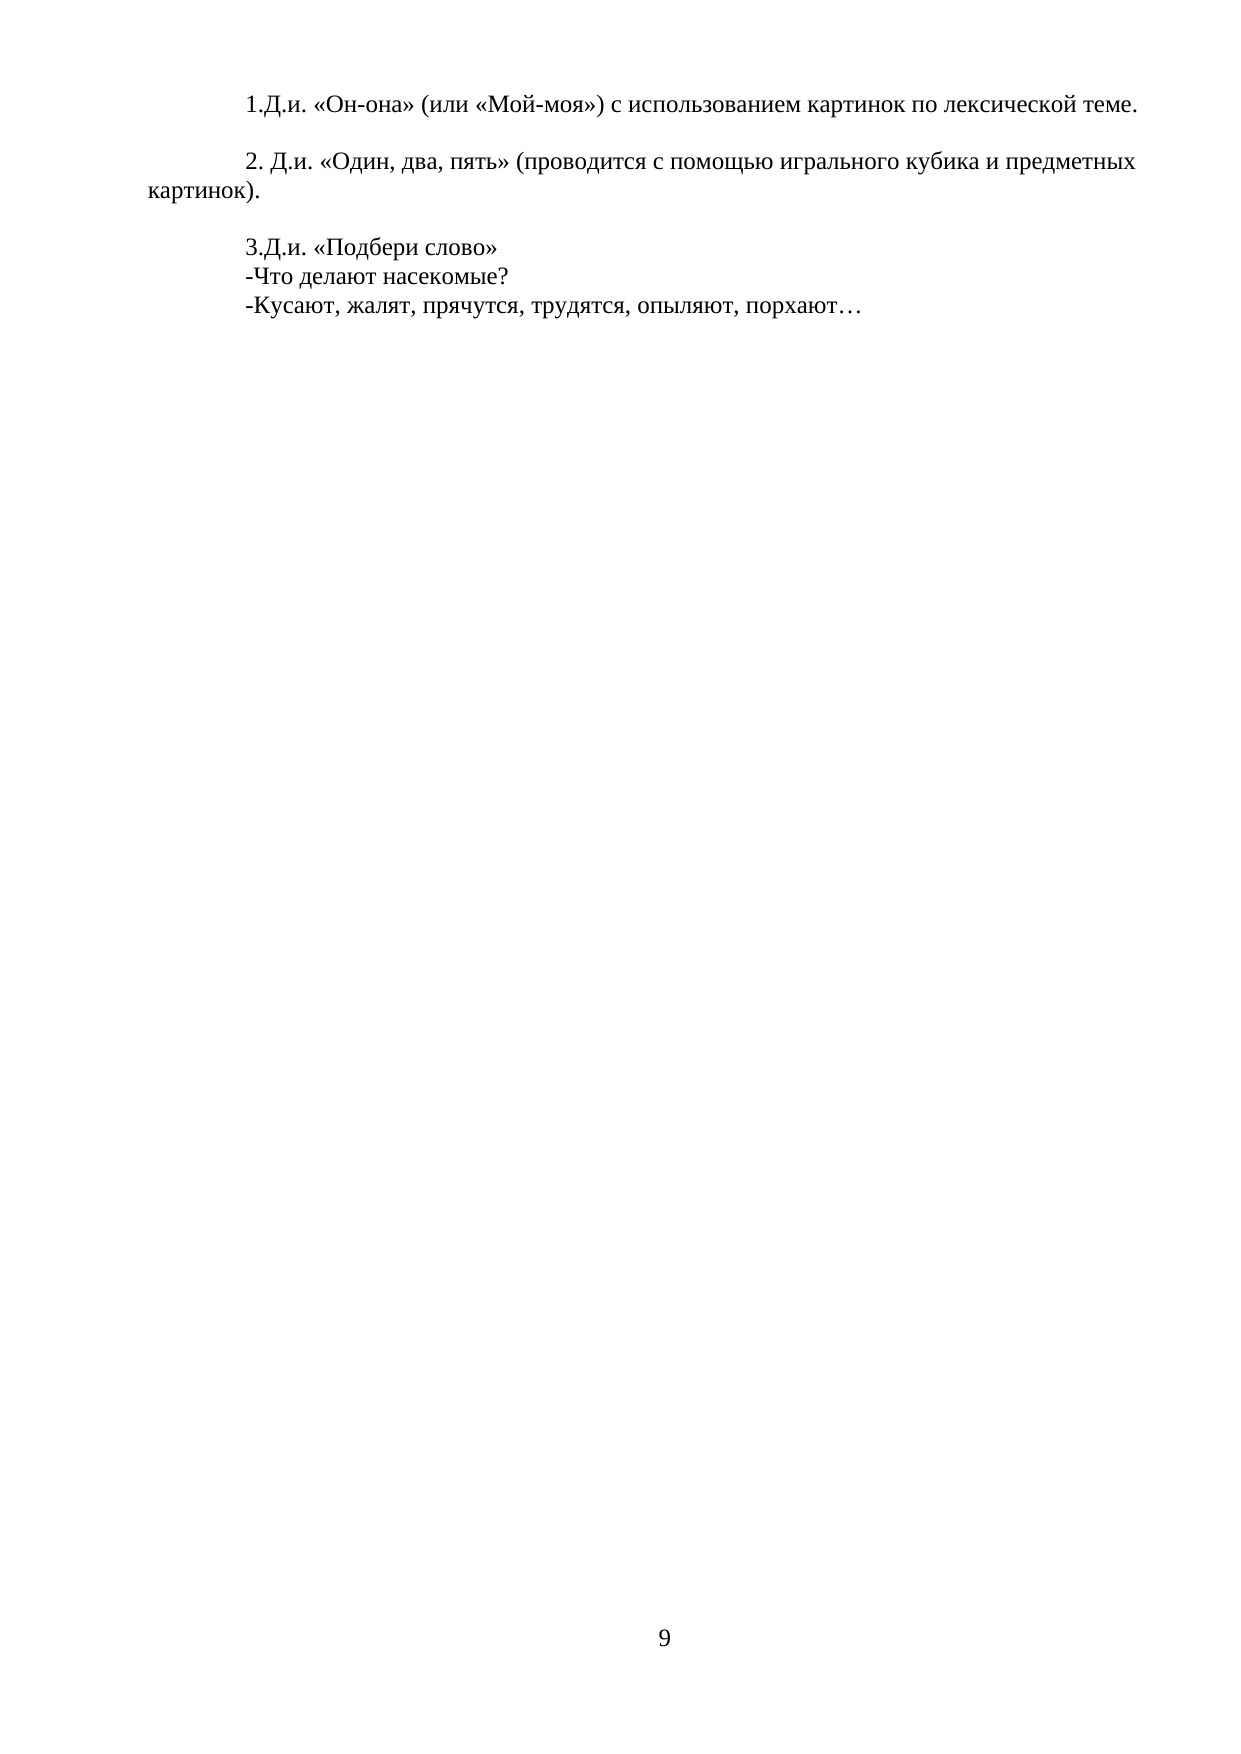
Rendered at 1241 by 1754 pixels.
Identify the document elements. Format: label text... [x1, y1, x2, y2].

text 2. Д.и. «Один, два, пять» (проводится с помощью игрального кубика и предметных картинок). [148, 146, 1152, 204]
text 1.Д.и. «Он-она» (или «Мой-моя») с использованием картинок по лексической теме. [148, 89, 1152, 117]
text -Что делают насекомые? [148, 261, 1152, 290]
text -Кусают, жалят, прячутся, трудятся, опыляют, порхают… [148, 290, 1152, 319]
text 3.Д.и. «Подбери слово» [148, 232, 1152, 261]
